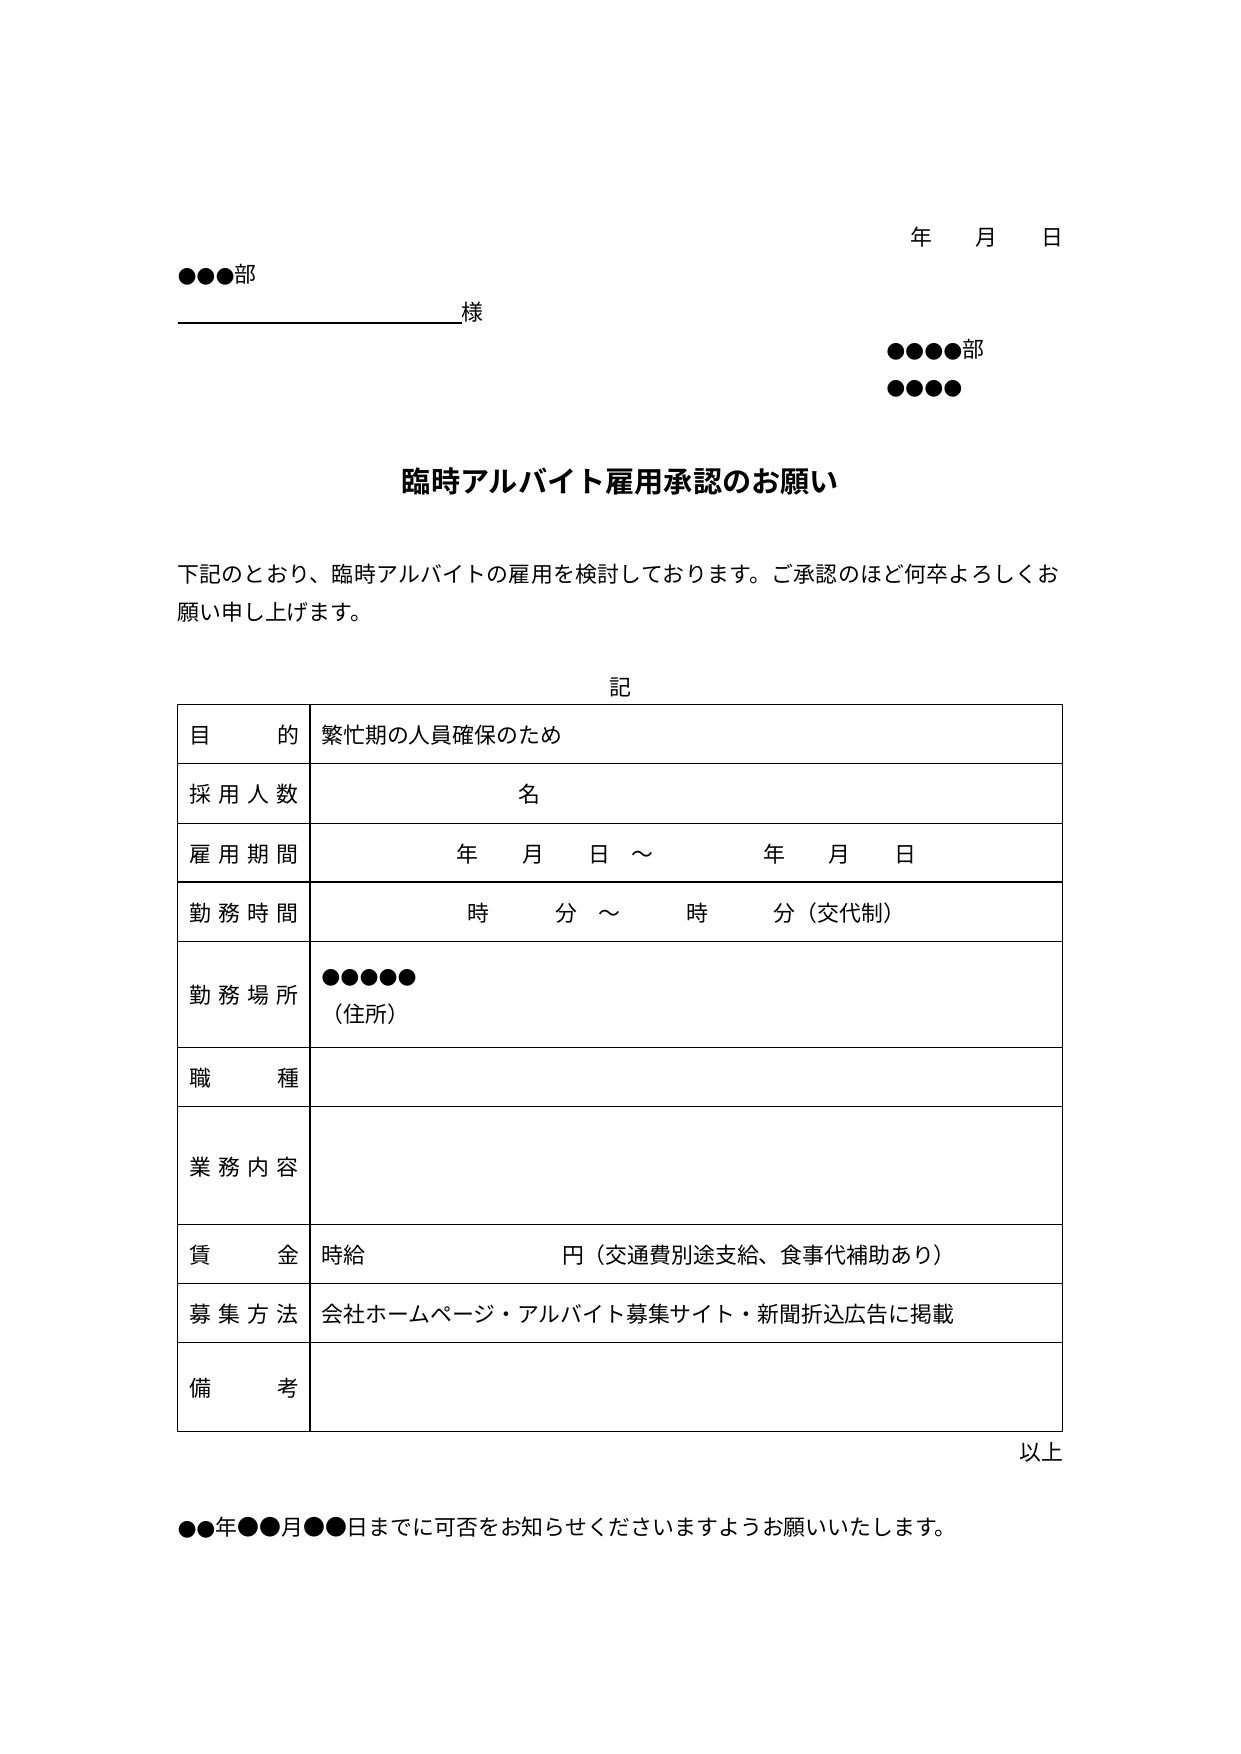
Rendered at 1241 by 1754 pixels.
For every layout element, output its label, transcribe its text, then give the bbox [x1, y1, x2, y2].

table_header 目的 [178, 705, 309, 763]
text 以上 [177, 1432, 1063, 1469]
table_cell [311, 1343, 1062, 1431]
table_cell 勤務時間 [178, 883, 309, 941]
table_cell 業務内容 [178, 1107, 309, 1224]
table_cell 雇用期間 [178, 824, 309, 881]
table_cell [311, 1048, 1062, 1106]
table_cell [311, 1107, 1062, 1224]
text ●●年●●月●●日までに可否をお知らせくださいますようお願いいたします。 [177, 1507, 1063, 1544]
table_cell 時 分 ～ 時 分（交代制） [311, 883, 1062, 941]
text ●●●● [177, 367, 1063, 404]
text ●●●部 [177, 254, 1063, 292]
table_cell 勤務場所 [178, 942, 309, 1047]
table_cell 名 [311, 764, 1062, 822]
table_cell 時給 円（交通費別途支給、食事代補助あり） [311, 1225, 1062, 1283]
table_cell 会社ホームページ・アルバイト募集サイト・新聞折込広告に掲載 [311, 1284, 1062, 1342]
table_cell 備考 [178, 1343, 309, 1431]
table_cell 募集方法 [178, 1284, 309, 1342]
table_cell 賃金 [178, 1225, 309, 1283]
table_cell 採用人数 [178, 764, 309, 822]
text 下記のとおり、臨時アルバイトの雇用を検討しております。ご承認のほど何卒よろしくお願い申し上げます。 [177, 554, 1063, 629]
text 様 [177, 292, 1063, 329]
table_cell 職種 [178, 1048, 309, 1106]
text ●●●●部 [177, 329, 1063, 367]
table_header 繁忙期の人員確保のため [311, 705, 1062, 763]
table_cell 年 月 日 ～ 年 月 日 [311, 824, 1062, 881]
table_cell ●●●●● （住所） [311, 942, 1062, 1047]
text 年 月 日 [177, 217, 1063, 254]
text 臨時アルバイト雇用承認のお願い [177, 442, 1063, 517]
subtitle 記 [177, 667, 1063, 704]
